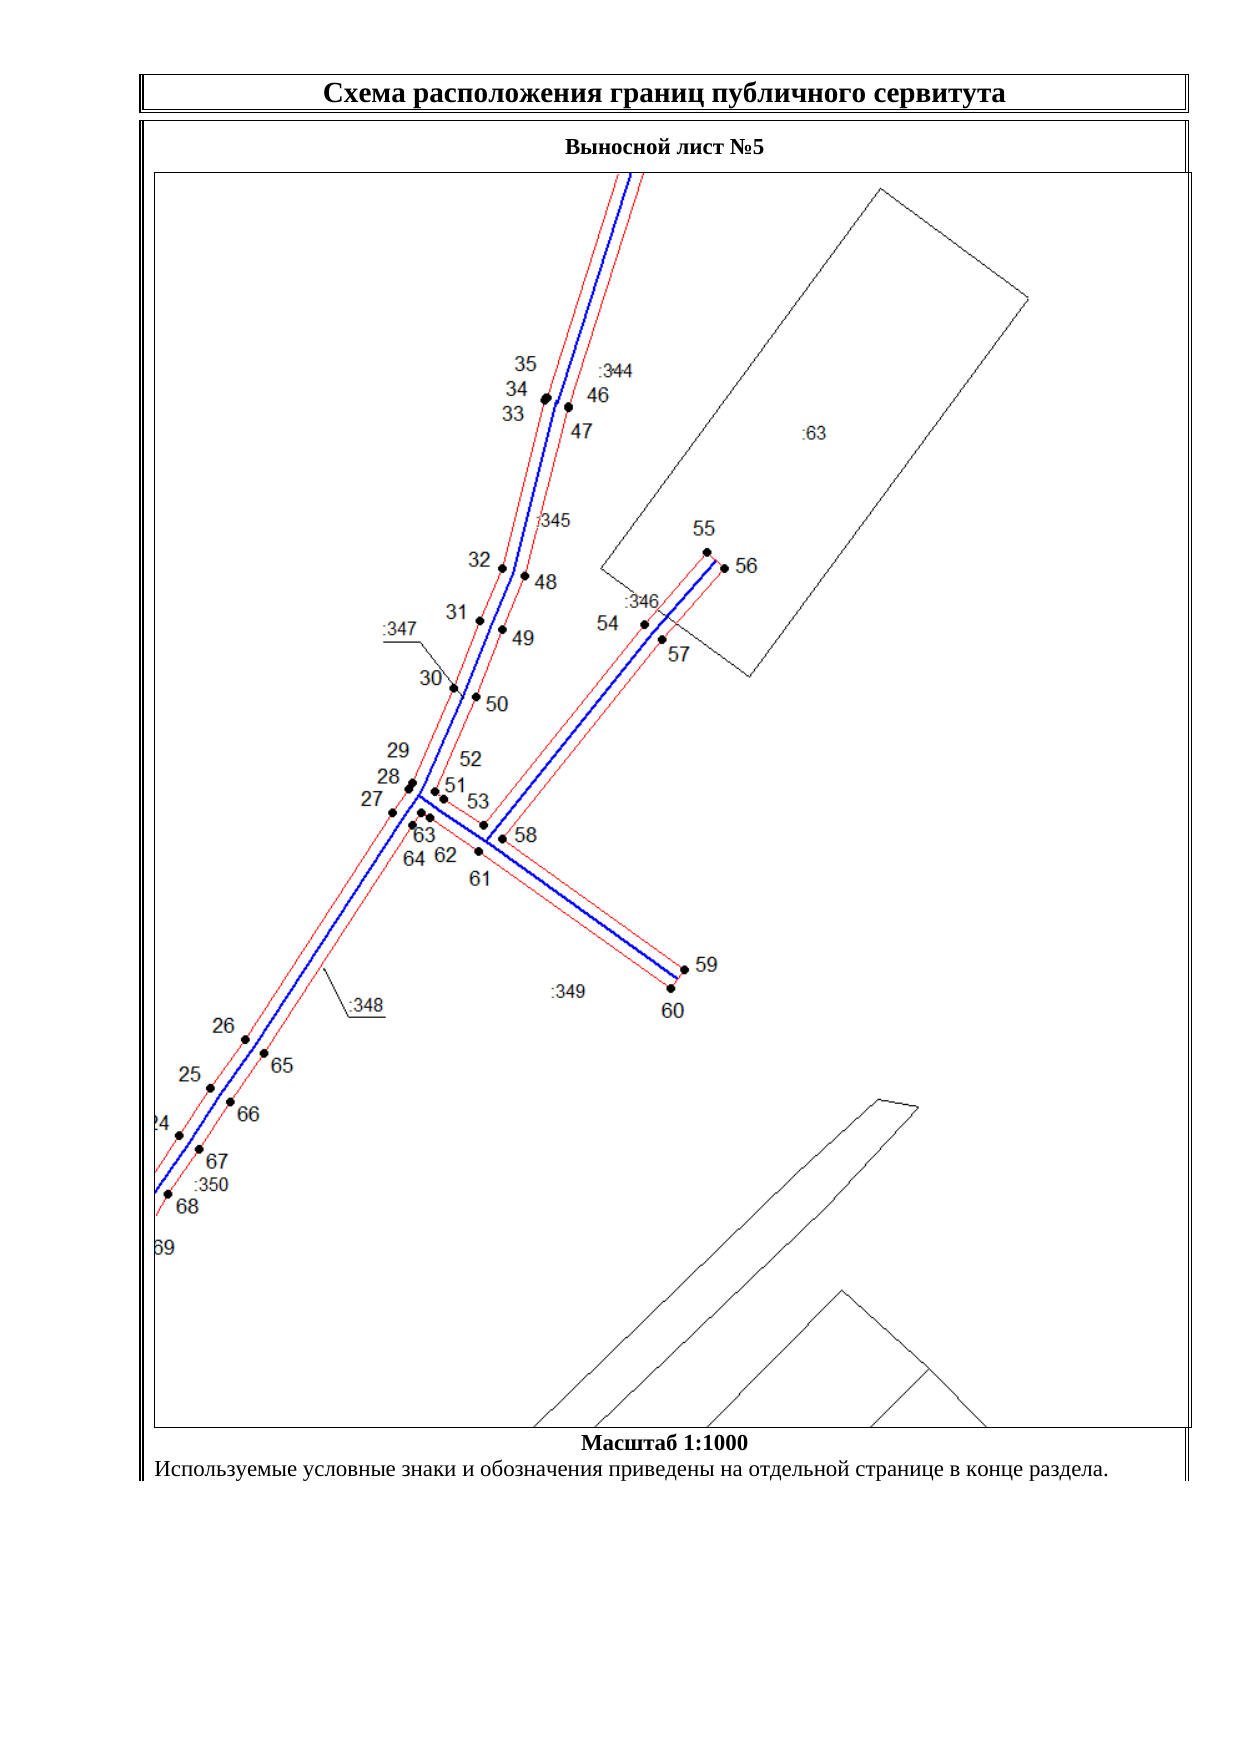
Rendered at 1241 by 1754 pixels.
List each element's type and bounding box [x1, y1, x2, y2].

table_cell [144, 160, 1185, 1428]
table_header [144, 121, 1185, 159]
picture [155, 173, 1188, 1427]
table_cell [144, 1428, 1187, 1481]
